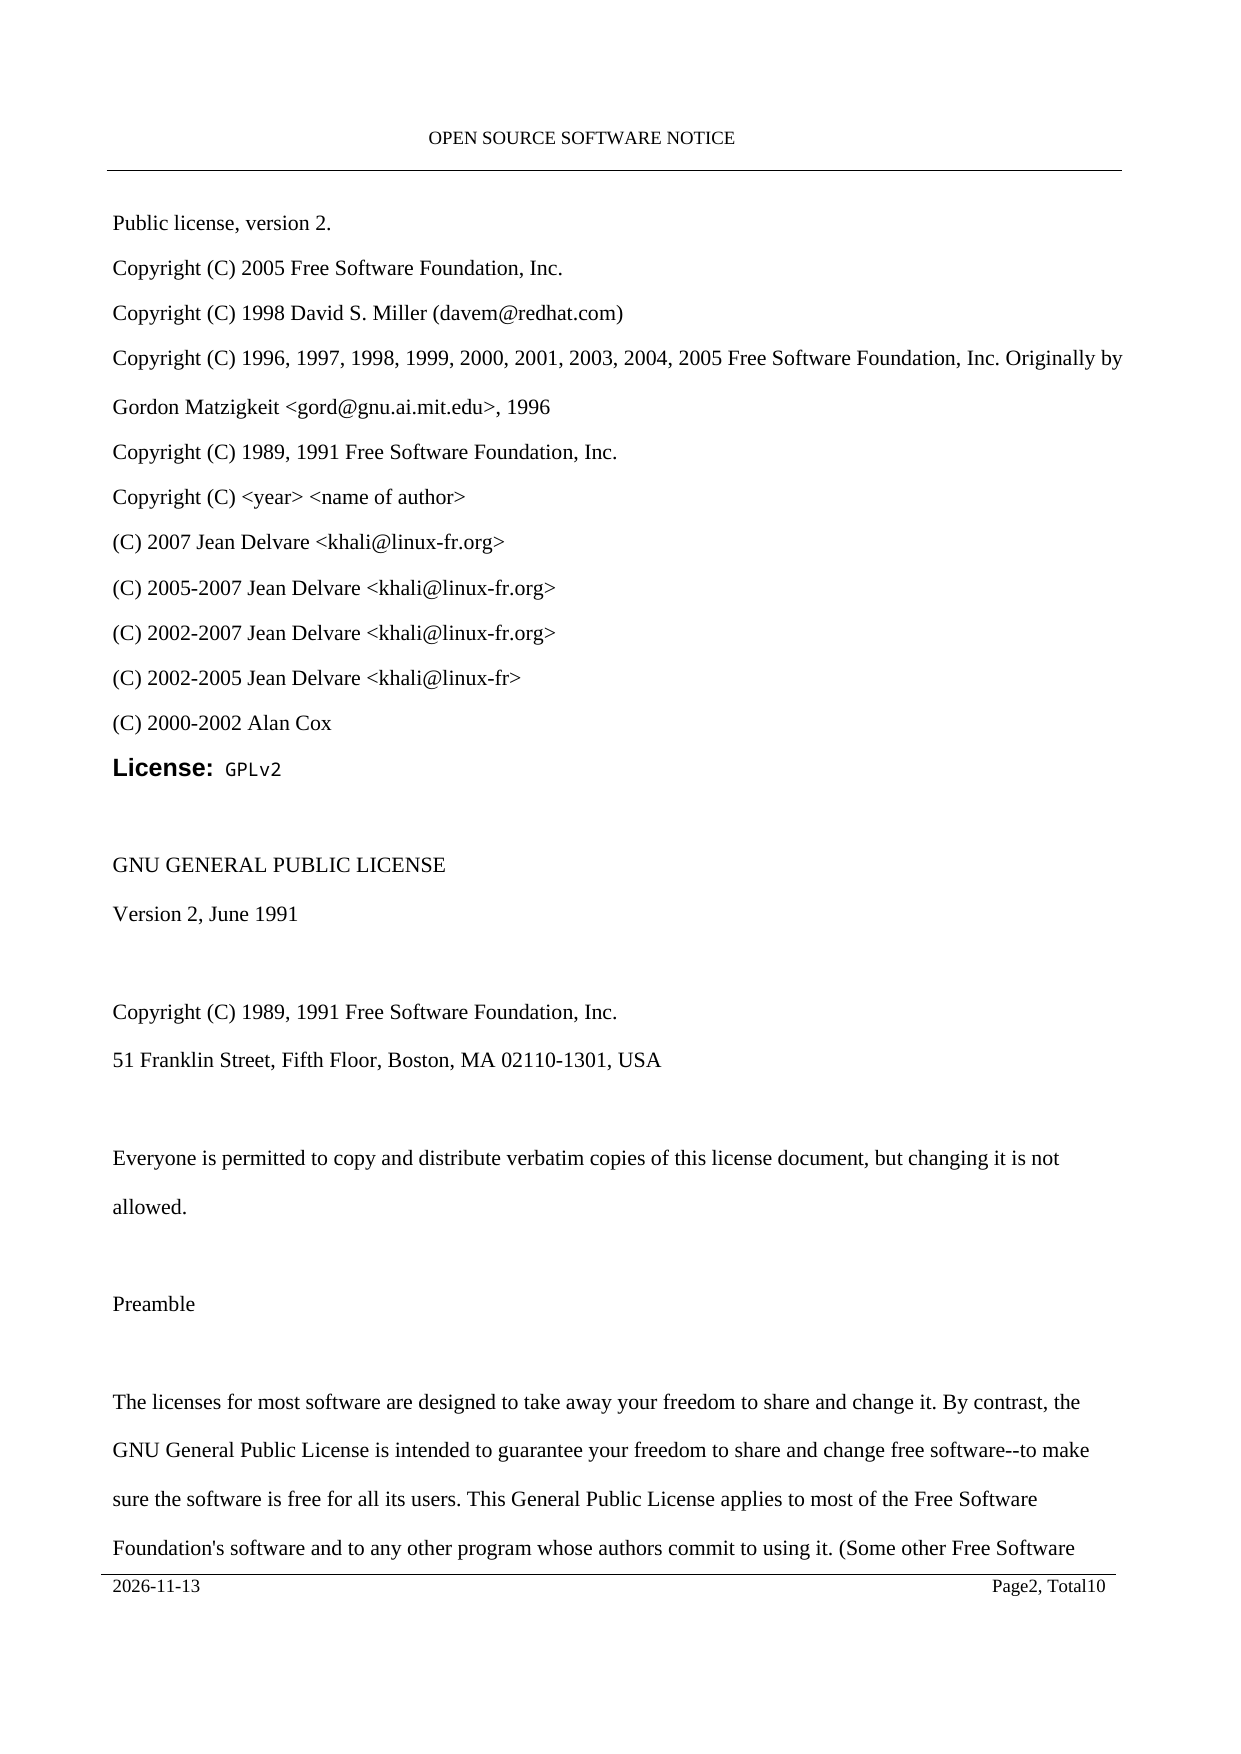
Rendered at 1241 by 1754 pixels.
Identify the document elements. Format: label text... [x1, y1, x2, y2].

text (C) 2005-2007 Jean Delvare <khali@linux-fr.org> [112, 571, 1128, 603]
text Copyright (C) 1989, 1991 Free Software Foundation, Inc. [112, 436, 1128, 468]
text (C) 2002-2005 Jean Delvare <khali@linux-fr> [112, 661, 1128, 693]
text (C) 2007 Jean Delvare <khali@linux-fr.org> [112, 526, 1128, 558]
text Copyright (C) 1996, 1997, 1998, 1999, 2000, 2001, 2003, 2004, 2005 Free Software Foundation, Inc. Originally by Gordon Matzigkeit <gord@gnu.ai.mit.edu>, 1996 [112, 342, 1128, 423]
text Copyright (C) <year> <name of author> [112, 481, 1128, 513]
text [112, 206, 1128, 239]
text (C) 2002-2007 Jean Delvare <khali@linux-fr.org> [112, 616, 1128, 648]
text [112, 751, 1128, 1564]
text (C) 2000-2002 Alan Cox [112, 706, 1128, 739]
text Copyright (C) 2005 Free Software Foundation, Inc. [112, 251, 1128, 284]
text Copyright (C) 1998 David S. Miller (davem@redhat.com) [112, 297, 1128, 329]
